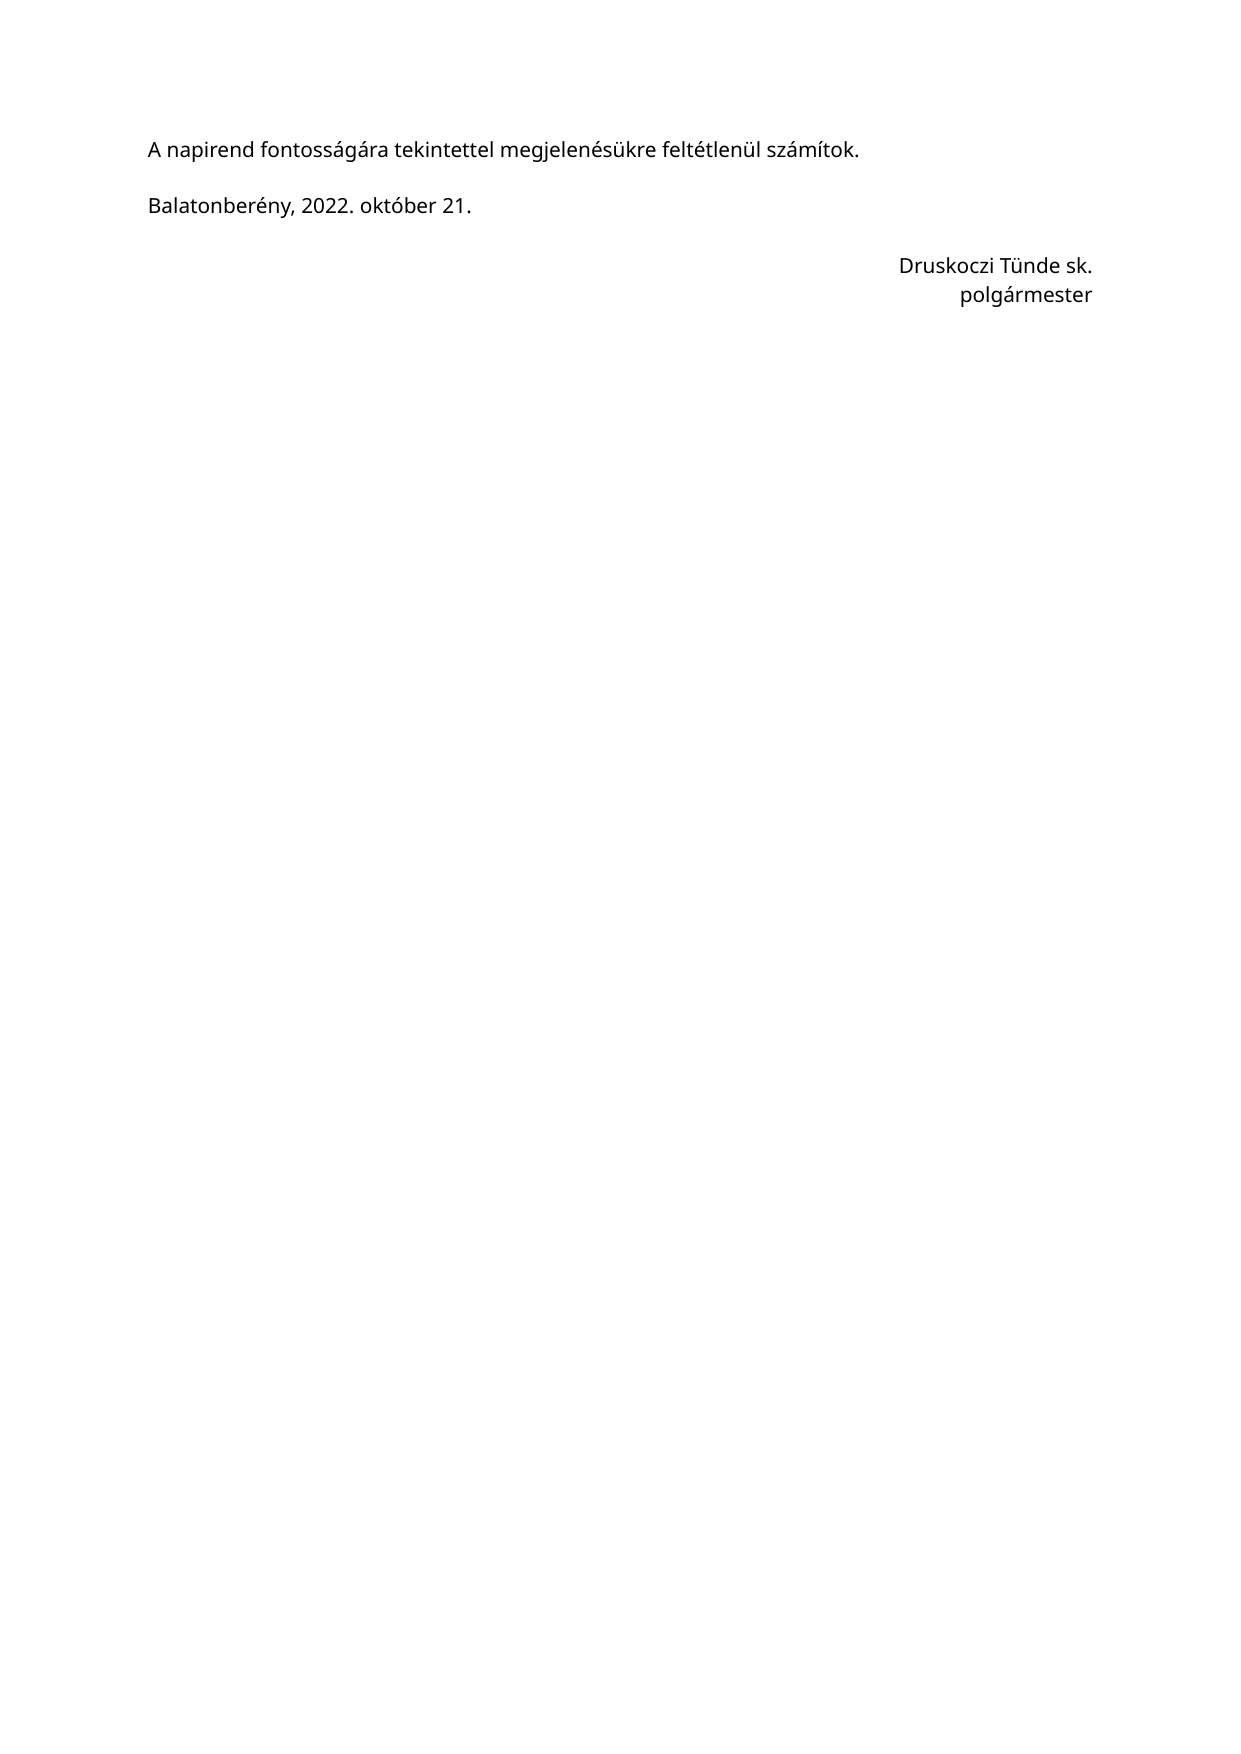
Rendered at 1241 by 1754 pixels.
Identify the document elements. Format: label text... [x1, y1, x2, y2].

text Balatonberény, 2022. október 21. [148, 192, 1092, 220]
text A napirend fontosságára tekintettel megjelenésükre feltétlenül számítok. [148, 135, 1092, 163]
text polgármester [148, 280, 1092, 308]
text Druskoczi Tünde sk. [148, 251, 1092, 280]
